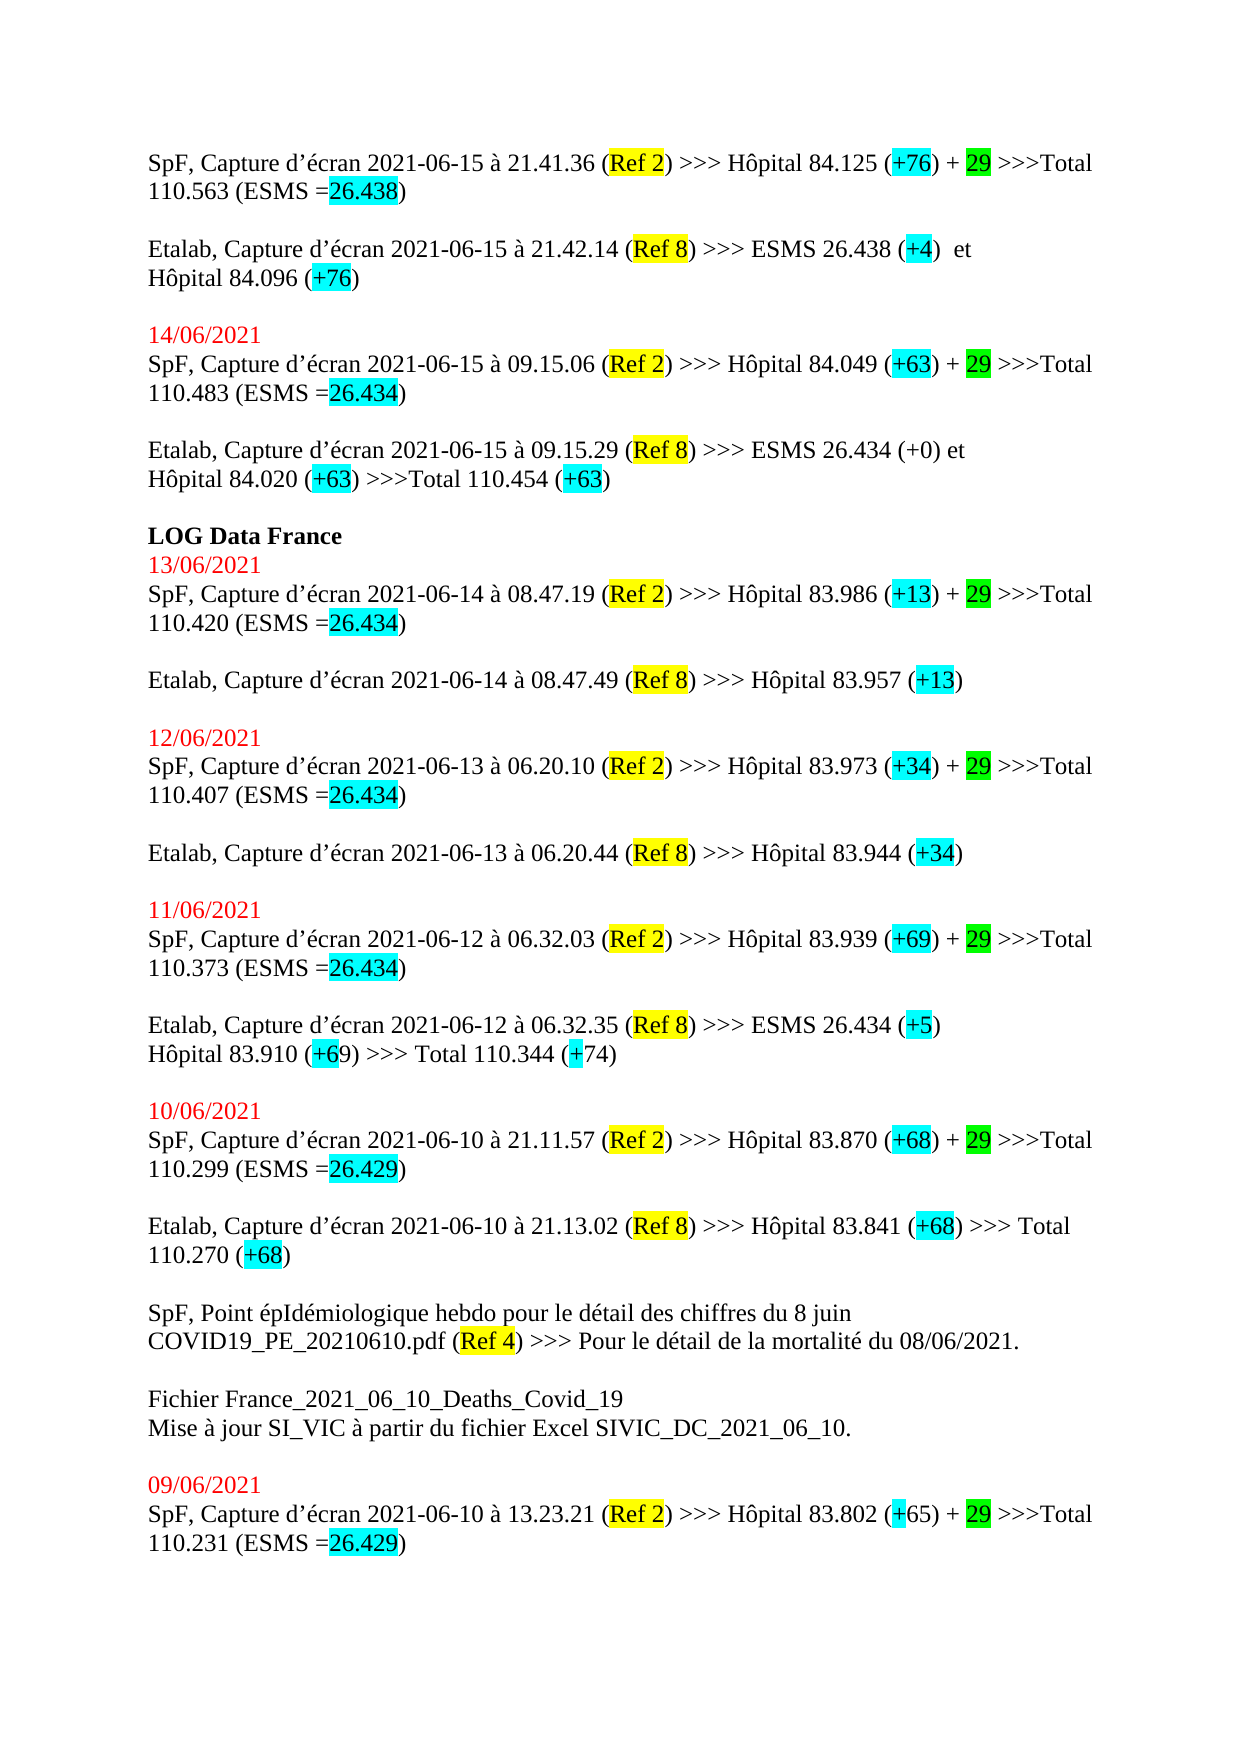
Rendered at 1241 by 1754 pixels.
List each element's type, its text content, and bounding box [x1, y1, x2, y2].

text 11/06/2021 [148, 895, 1093, 924]
text Etalab, Capture d’écran 2021-06-10 à 21.13.02 (Ref 8) >>> Hôpital 83.841 (+68) >>> Total 110.270 (+68) [148, 1211, 1093, 1269]
text Etalab, Capture d’écran 2021-06-13 à 06.20.44 (Ref 8) >>> Hôpital 83.944 (+34) [148, 838, 633, 866]
text 09/06/2021 [148, 1470, 1093, 1499]
text Etalab, Capture d’écran 2021-06-15 à 09.15.29 (Ref 8) >>> ESMS 26.434 (+0) et Hôpital 84.020 (+63) >>>Total 110.454 (+63) [148, 435, 1093, 493]
text Mise à jour SI_VIC à partir du fichier Excel SIVIC_DC_2021_06_10. [148, 1413, 1093, 1441]
text 12/06/2021 [148, 723, 1093, 751]
text SpF, Capture d’écran 2021-06-13 à 06.20.10 (Ref 2) >>> Hôpital 83.973 (+34) + 29 >>>Total 110.407 (ESMS =26.434) [148, 751, 1093, 809]
text Etalab, Capture d’écran 2021-06-12 à 06.32.35 (Ref 8) >>> ESMS 26.434 (+5) Hôpital 83.910 (+69) >>> Total 110.344 (+74) [148, 1010, 1093, 1068]
text Etalab, Capture d’écran 2021-06-14 à 08.47.49 (Ref 8) >>> Hôpital 83.957 (+13) [688, 665, 916, 694]
text SpF, Capture d’écran 2021-06-15 à 21.41.36 (Ref 2) >>> Hôpital 84.125 (+76) + 29 >>>Total 110.563 (ESMS =26.438) [148, 148, 1093, 205]
text SpF, Capture d’écran 2021-06-12 à 06.32.03 (Ref 2) >>> Hôpital 83.939 (+69) + 29 >>>Total 110.373 (ESMS =26.434) [148, 924, 1093, 981]
text LOG Data France [148, 521, 1093, 550]
text Fichier France_2021_06_10_Deaths_Covid_19 [148, 1384, 1093, 1413]
text SpF, Capture d’écran 2021-06-15 à 09.15.06 (Ref 2) >>> Hôpital 84.049 (+63) + 29 >>>Total 110.483 (ESMS =26.434) [148, 349, 1093, 406]
text Etalab, Capture d’écran 2021-06-14 à 08.47.49 (Ref 8) >>> Hôpital 83.957 (+13) [148, 665, 633, 694]
text SpF, Point épIdémiologique hebdo pour le détail des chiffres du 8 juin COVID19_PE_20210610.pdf (Ref 4) >>> Pour le détail de la mortalité du 08/06/2021. [148, 1298, 1093, 1355]
text 13/06/2021 [148, 550, 1093, 579]
text SpF, Capture d’écran 2021-06-10 à 21.11.57 (Ref 2) >>> Hôpital 83.870 (+68) + 29 >>>Total 110.299 (ESMS =26.429) [148, 1125, 1093, 1183]
text SpF, Capture d’écran 2021-06-10 à 13.23.21 (Ref 2) >>> Hôpital 83.802 (+65) + 29 >>>Total 110.231 (ESMS =26.429) [148, 1499, 1093, 1556]
text Etalab, Capture d’écran 2021-06-13 à 06.20.44 (Ref 8) >>> Hôpital 83.944 (+34) [688, 838, 916, 866]
text SpF, Capture d’écran 2021-06-14 à 08.47.19 (Ref 2) >>> Hôpital 83.986 (+13) + 29 >>>Total 110.420 (ESMS =26.434) [148, 579, 1093, 636]
text 10/06/2021 [148, 1096, 1093, 1125]
text 14/06/2021 [148, 320, 1093, 349]
text Etalab, Capture d’écran 2021-06-15 à 21.42.14 (Ref 8) >>> ESMS 26.438 (+4) et Hôpital 84.096 (+76) [148, 234, 1093, 291]
